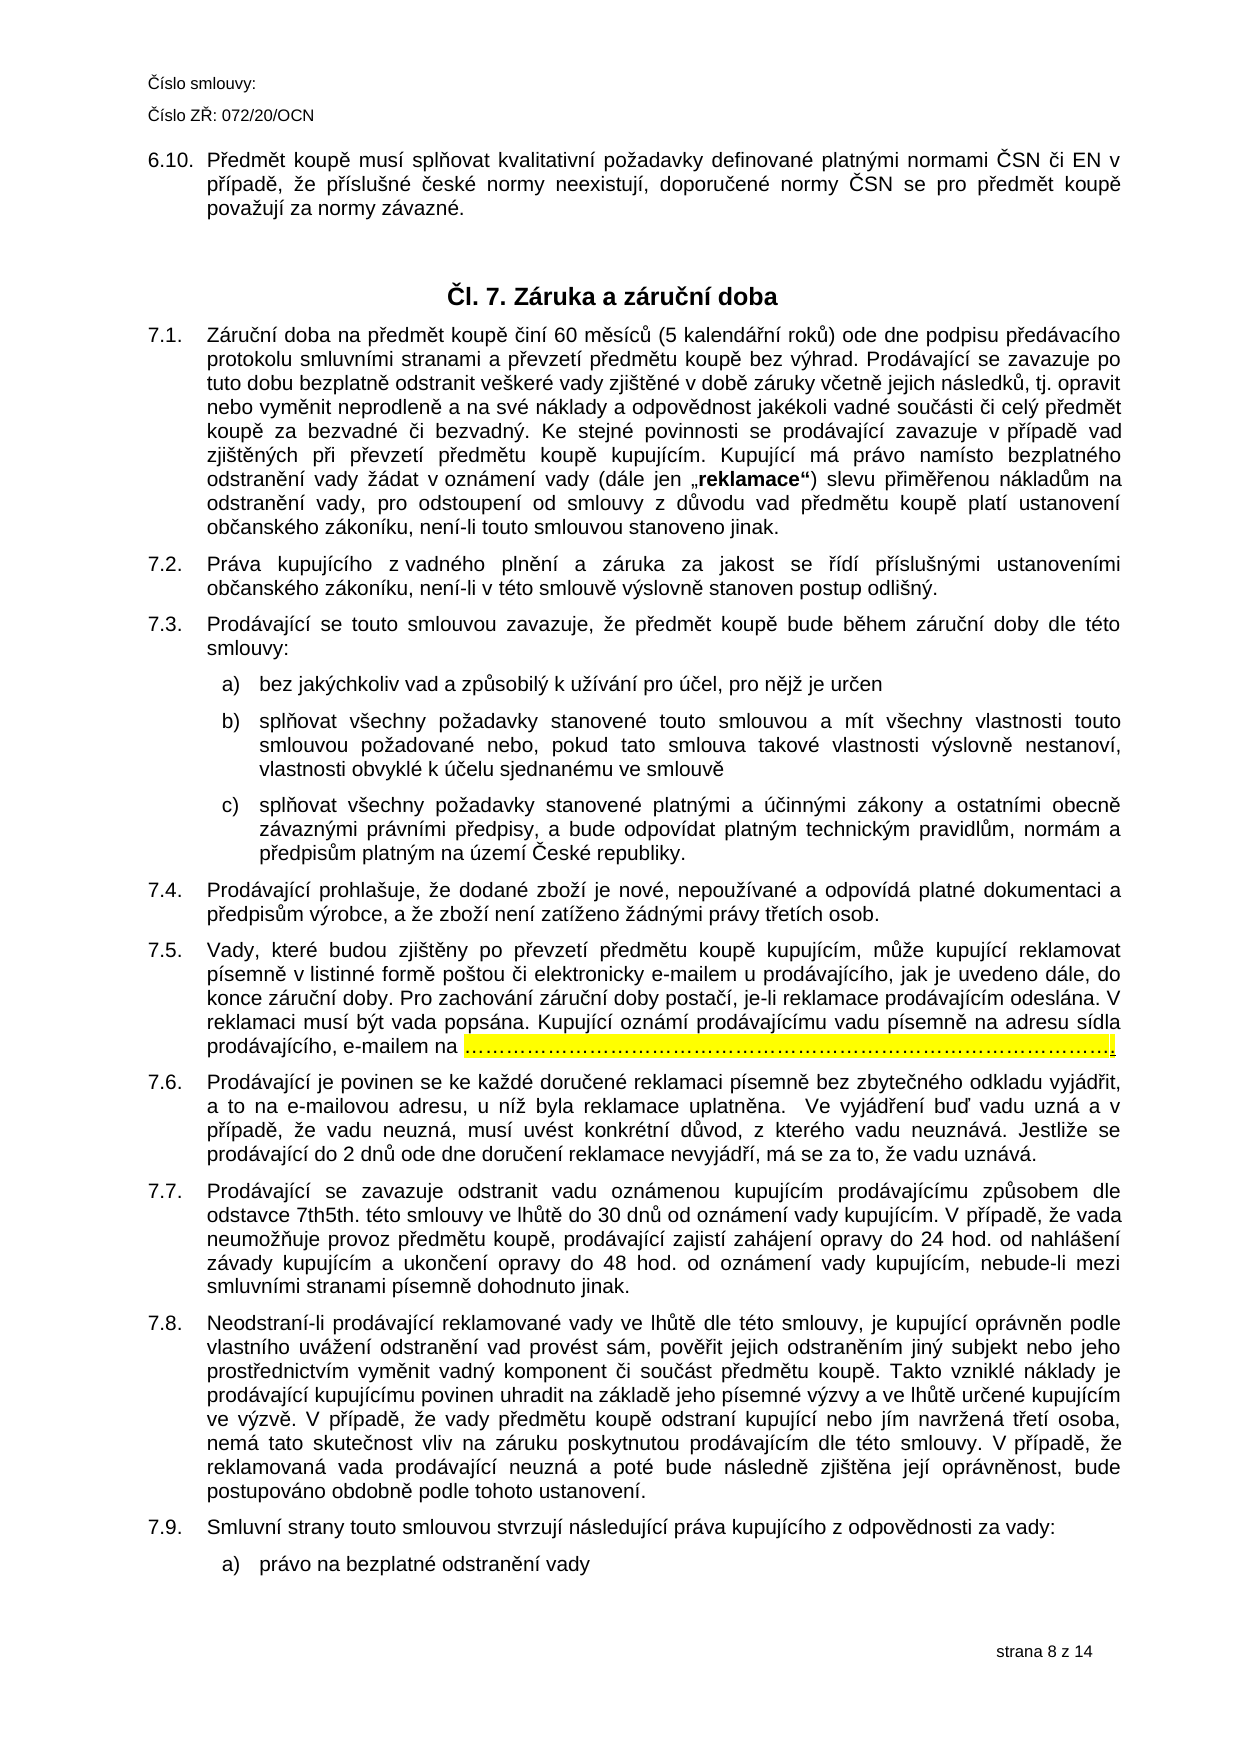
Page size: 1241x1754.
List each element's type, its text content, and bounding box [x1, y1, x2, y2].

list právo na bezplatné odstranění vady [222, 1551, 1122, 1575]
list Prodávající se touto smlouvou zavazuje, že předmět koupě bude během záruční doby dle této smlouvy: [148, 612, 1122, 660]
list Smluvní strany touto smlouvou stvrzují následující práva kupujícího z odpovědnosti za vady: [148, 1515, 1122, 1539]
list bez jakýchkoliv vad a způsobilý k užívání pro účel, pro nějž je určen [222, 672, 1122, 696]
list Předmět koupě musí splňovat kvalitativní požadavky definované platnými normami ČSN či EN v případě, že příslušné české normy neexistují, doporučené normy ČSN se pro předmět koupě považují za normy závazné. [148, 148, 1122, 219]
list splňovat všechny požadavky stanovené platnými a účinnými zákony a ostatními obecně závaznými právními předpisy, a bude odpovídat platným technickým pravidlům, normám a předpisům platným na území České republiky. [222, 793, 1122, 865]
text Záruční doba na předmět koupě činí 60 měsíců (5 kalendářní roků) ode dne podpisu předávacího protokolu smluvními stranami a převzetí předmětu koupě bez výhrad. Prodávající se zavazuje po tuto dobu bezplatně odstranit veškeré vady zjištěné v době záruky včetně jejich následků, tj. opravit nebo vyměnit neprodleně a na své náklady a odpovědnost jakékoli vadné součásti či celý předmět koupě za bezvadné či bezvadný. Ke stejné povinnosti se prodávající zavazuje v případě vad zjištěných při převzetí předmětu koupě kupujícím. Kupující má právo namísto bezplatného odstranění vady žádat v oznámení vady (dále jen „reklamace“) slevu přiměřenou nákladům na odstranění vady, pro odstoupení od smlouvy z důvodu vad předmětu koupě platí ustanovení občanského zákoníku, není-li touto smlouvou stanoveno jinak. [148, 323, 1122, 539]
text Záruka a záruční doba [102, 282, 1122, 311]
list Práva kupujícího z vadného plnění a záruka za jakost se řídí příslušnými ustanoveními občanského zákoníku, není-li v této smlouvě výslovně stanoven postup odlišný. [148, 551, 1122, 599]
list Prodávající je povinen se ke každé doručené reklamaci písemně bez zbytečného odkladu vyjádřit, a to na e-mailovou adresu, u níž byla reklamace uplatněna. Ve vyjádření buď vadu uzná a v případě, že vadu neuzná, musí uvést konkrétní důvod, z kterého vadu neuznává. Jestliže se prodávající do 2 dnů ode dne doručení reklamace nevyjádří, má se za to, že vadu uznává. [148, 1070, 1122, 1166]
list Prodávající se zavazuje odstranit vadu oznámenou kupujícím prodávajícímu způsobem dle odstavce 7.5. této smlouvy ve lhůtě do 30 dnů od oznámení vady kupujícím. V případě, že vada neumožňuje provoz předmětu koupě, prodávající zajistí zahájení opravy do 24 hod. od nahlášení závady kupujícím a ukončení opravy do 48 hod. od oznámení vady kupujícím, nebude-li mezi smluvními stranami písemně dohodnuto jinak. [148, 1178, 1122, 1298]
list Prodávající prohlašuje, že dodané zboží je nové, nepoužívané a odpovídá platné dokumentaci a předpisům výrobce, a že zboží není zatíženo žádnými právy třetích osob. [148, 877, 1122, 925]
list Neodstraní-li prodávající reklamované vady ve lhůtě dle této smlouvy, je kupující oprávněn podle vlastního uvážení odstranění vad provést sám, pověřit jejich odstraněním jiný subjekt nebo jeho prostřednictvím vyměnit vadný komponent či součást předmětu koupě. Takto vzniklé náklady je prodávající kupujícímu povinen uhradit na základě jeho písemné výzvy a ve lhůtě určené kupujícím ve výzvě. V případě, že vady předmětu koupě odstraní kupující nebo jím navržená třetí osoba, nemá tato skutečnost vliv na záruku poskytnutou prodávajícím dle této smlouvy. V případě, že reklamovaná vada prodávající neuzná a poté bude následně zjištěna její oprávněnost, bude postupováno obdobně podle tohoto ustanovení. [148, 1311, 1122, 1502]
list Vady, které budou zjištěny po převzetí předmětu koupě kupujícím, může kupující reklamovat písemně v listinné formě poštou či elektronicky e-mailem u prodávajícího, jak je uvedeno dále, do konce záruční doby. Pro zachování záruční doby postačí, je-li reklamace prodávajícím odeslána. V reklamaci musí být vada popsána. Kupující oznámí prodávajícímu vadu písemně na adresu sídla prodávajícího, e-mailem na …………………………………………………………………………………. [148, 938, 1122, 1058]
list splňovat všechny požadavky stanovené touto smlouvou a mít všechny vlastnosti touto smlouvou požadované nebo, pokud tato smlouva takové vlastnosti výslovně nestanoví, vlastnosti obvyklé k účelu sjednanému ve smlouvě [222, 709, 1122, 781]
